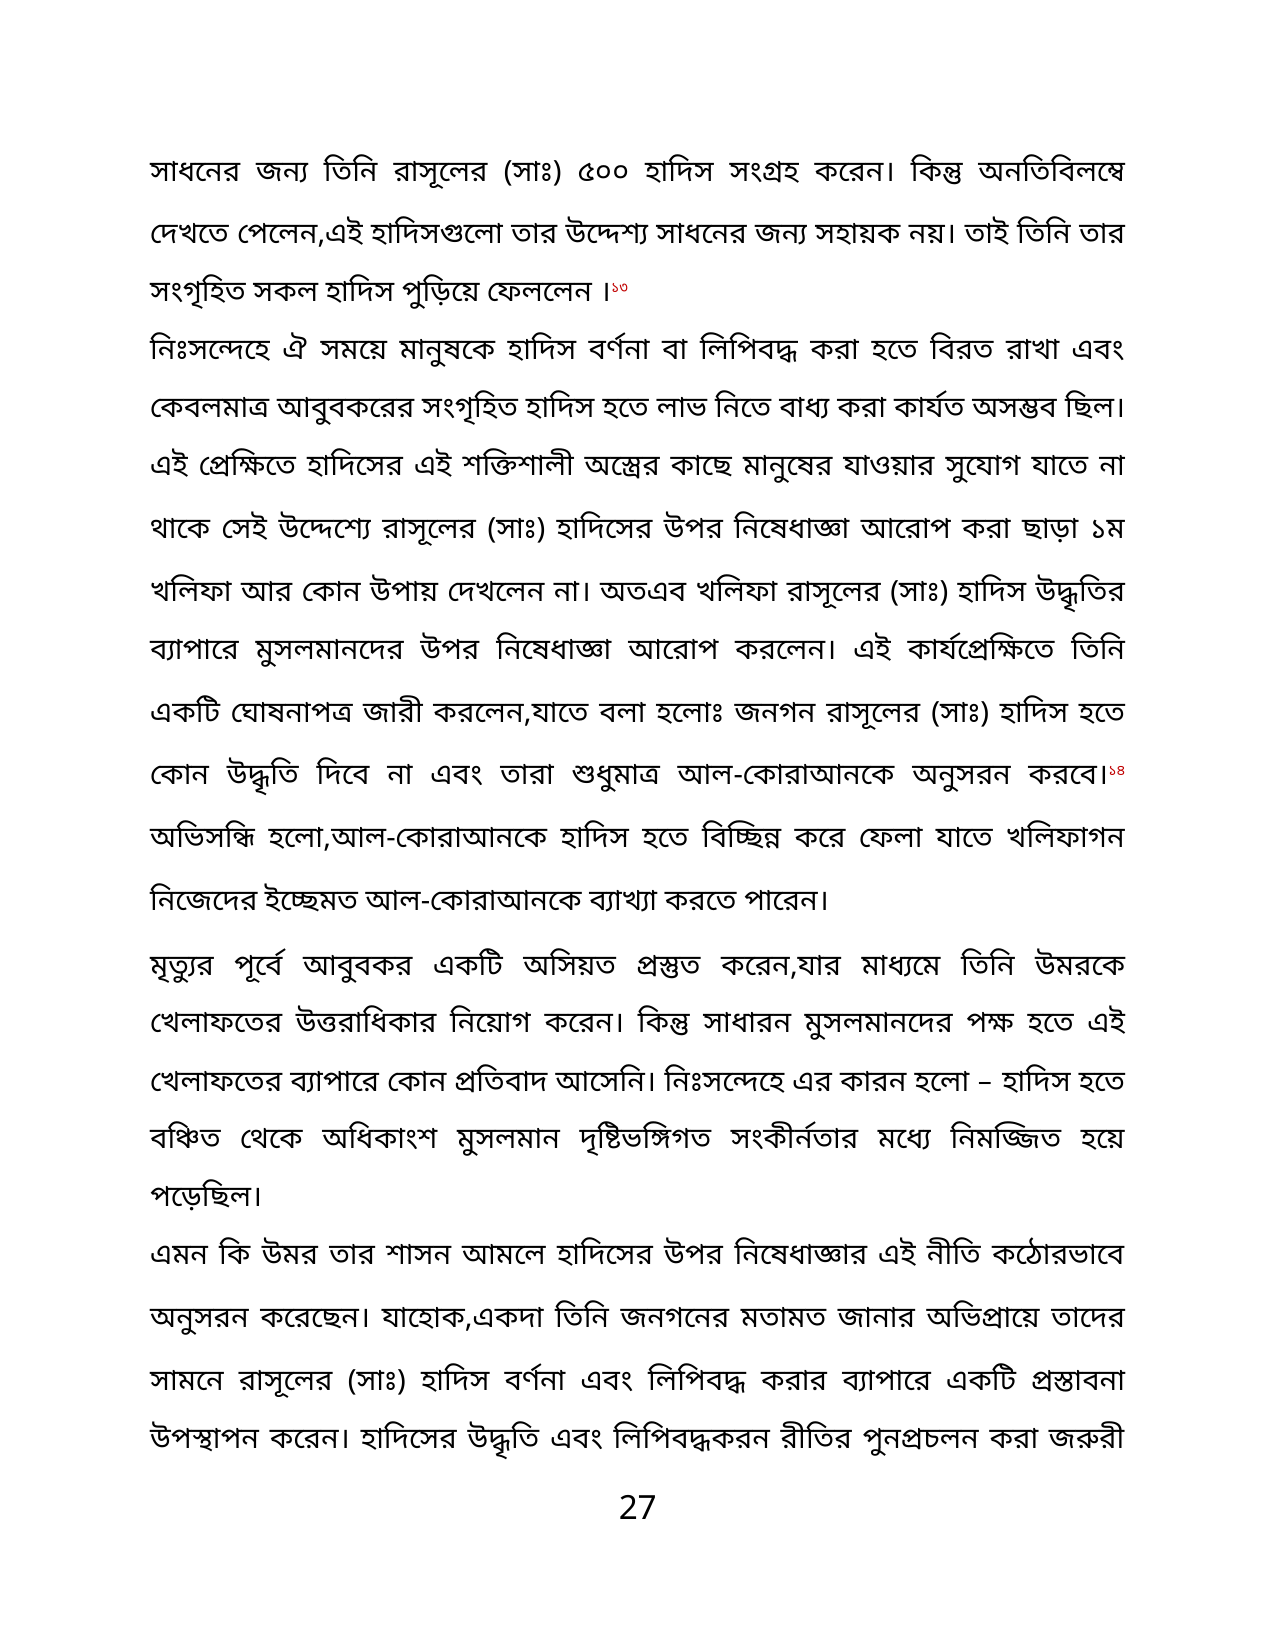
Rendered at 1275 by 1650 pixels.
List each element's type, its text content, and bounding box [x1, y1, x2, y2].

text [150, 150, 1125, 314]
text মৃত্যুর পূর্বে আবুবকর একটি অসিয়ত প্রস্তুত করেন,যার মাধ্যমে তিনি উমরকে খেলাফতের উত্তরাধিকার নিয়োগ করেন। কিন্তু সাধারন মুসলমানদের পক্ষ হতে এই খেলাফতের ব্যাপারে কোন প্রতিবাদ আসেনি। নিঃসন্দেহে এর কারন হলো – হাদিস হতে বঞ্চিত থেকে অধিকাংশ মুসলমান দৃষ্টিভঙ্গিগত সংকীর্নতার মধ্যে নিমজ্জিত হয়ে পড়েছিল। [150, 944, 1125, 1219]
text নিঃসন্দেহে ঐ সময়ে মানুষকে হাদিস বর্ণনা বা লিপিবদ্ধ করা হতে বিরত রাখা এবং কেবলমাত্র আবুবকরের সংগৃহিত হাদিস হতে লাভ নিতে বাধ্য করা কার্যত অসম্ভব ছিল। এই প্রেক্ষিতে হাদিসের এই শক্তিশালী অস্ত্রের কাছে মানুষের যাওয়ার সুযোগ যাতে না থাকে সেই উদ্দেশ্যে রাসূলের (সাঃ) হাদিসের উপর নিষেধাজ্ঞা আরোপ করা ছাড়া ১ম খলিফা আর কোন উপায় দেখলেন না। অতএব খলিফা রাসূলের (সাঃ) হাদিস উদ্ধৃতির ব্যাপারে মুসলমানদের উপর নিষেধাজ্ঞা আরোপ করলেন। এই কার্যপ্রেক্ষিতে তিনি একটি ঘোষনাপত্র জারী করলেন,যাতে বলা হলোঃ জনগন রাসূলের (সাঃ) হাদিস হতে কোন উদ্ধৃতি দিবে না এবং তারা শুধুমাত্র আল-কোরাআনকে অনুসরন করবে।১৪ অভিসন্ধি হলো,আল-কোরাআনকে হাদিস হতে বিচ্ছিন্ন করে ফেলা যাতে খলিফাগন নিজেদের ইচ্ছেমত আল-কোরাআনকে ব্যাখ্যা করতে পারেন। [150, 333, 1125, 922]
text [150, 1238, 1125, 1460]
